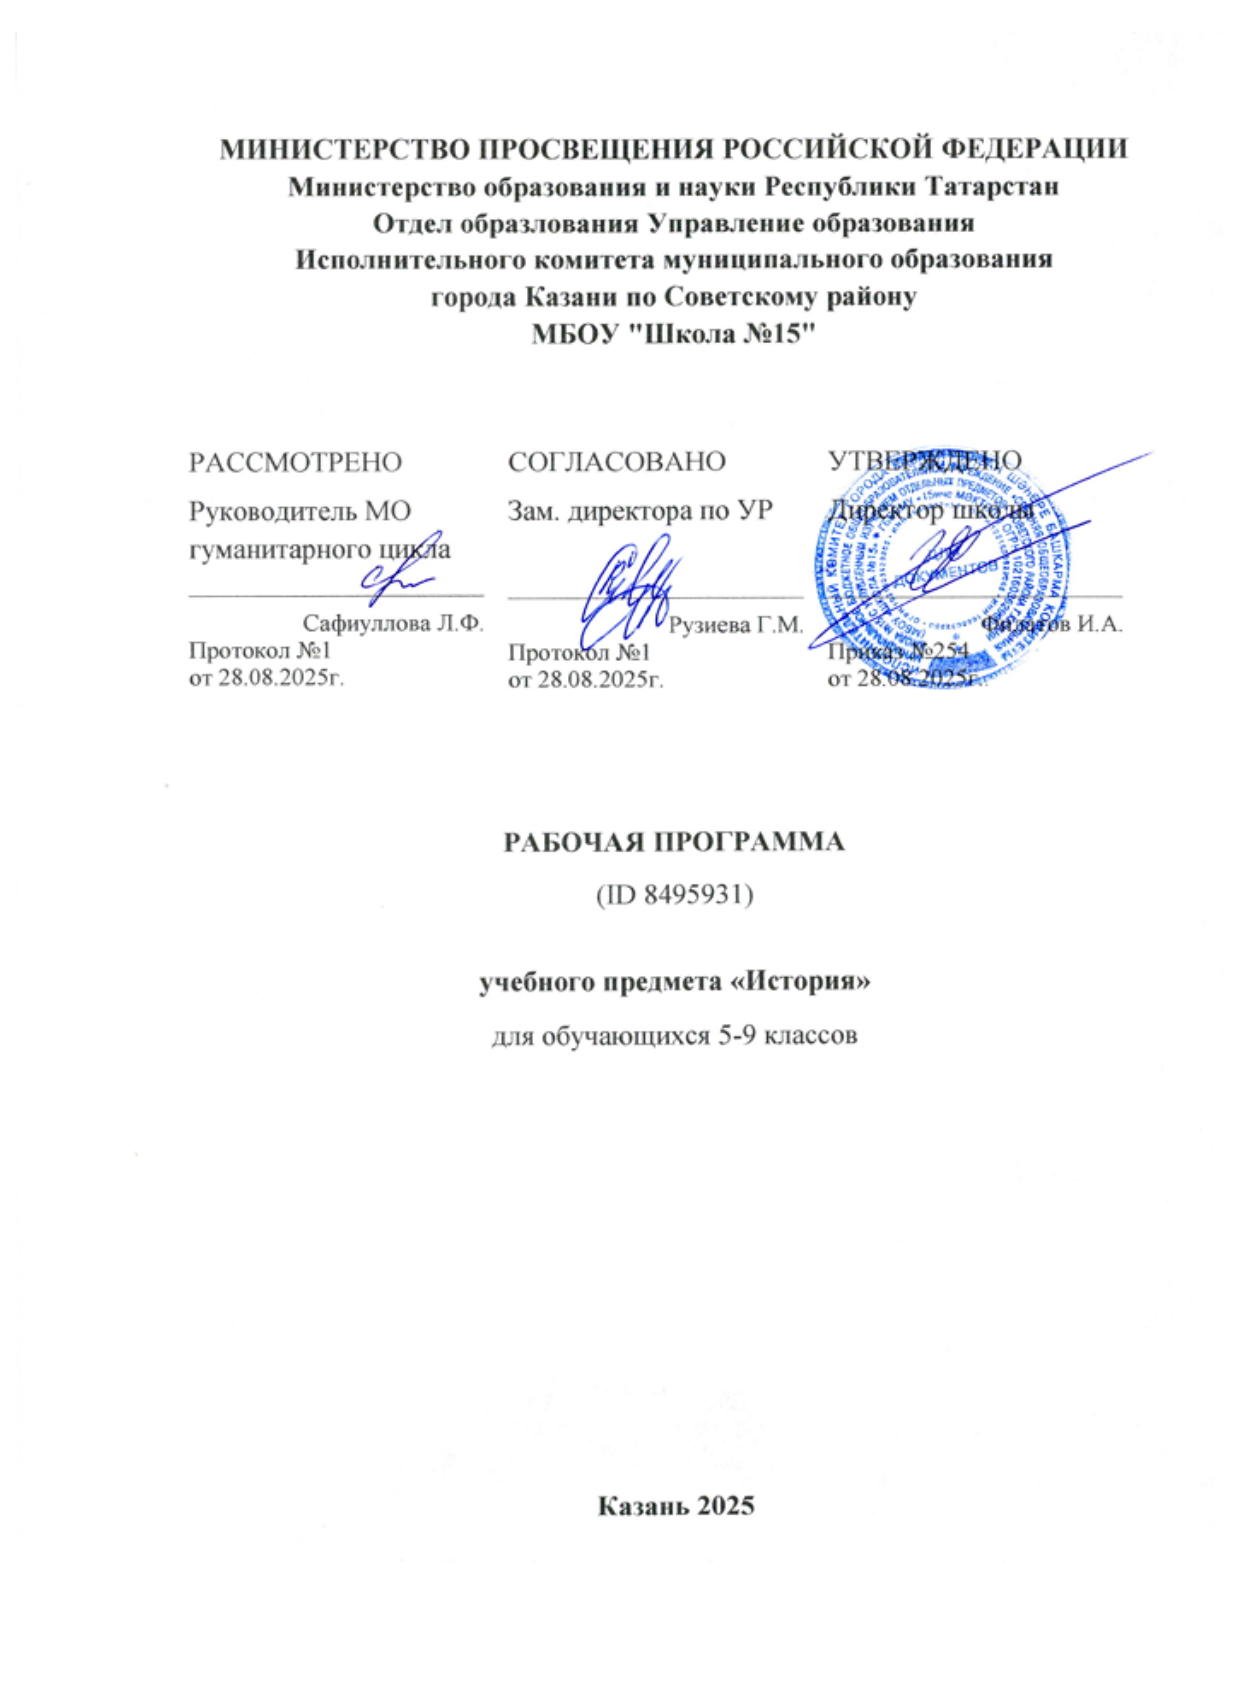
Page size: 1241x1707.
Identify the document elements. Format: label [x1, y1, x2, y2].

picture [15, 32, 1225, 1563]
